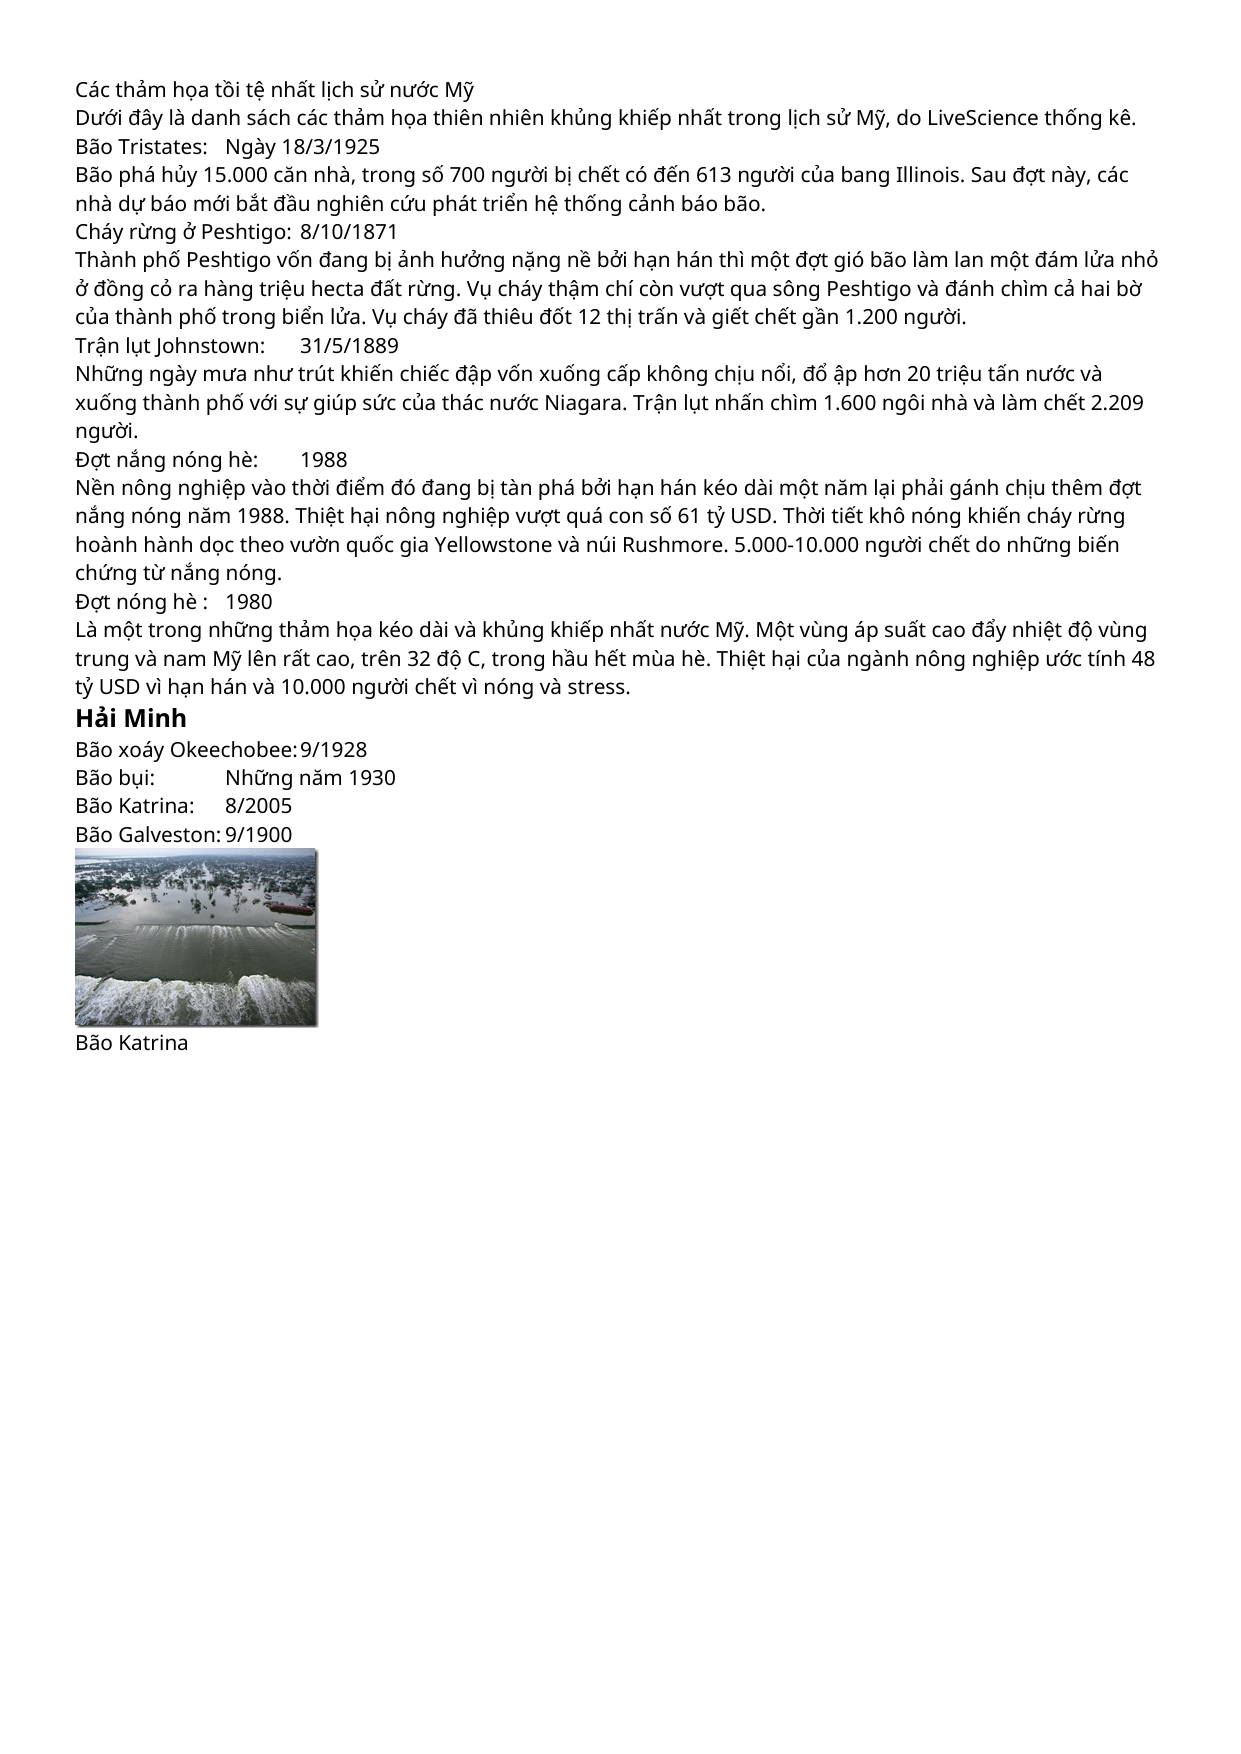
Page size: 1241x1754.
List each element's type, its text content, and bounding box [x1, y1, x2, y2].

text Bão xoáy Okeechobee: 9/1928 [75, 735, 1165, 763]
text Bão Katrina [75, 1028, 1165, 1056]
text Những ngày mưa như trút khiến chiếc đập vốn xuống cấp không chịu nổi, đổ ập hơn 20 triệu tấn nước và xuống thành phố với sự giúp sức của thác nước . Trận lụt nhấn chìm 1.600 ngôi nhà và làm chết 2.209 người. [75, 359, 1165, 445]
text Bão bụi: Những năm 1930 [75, 763, 1165, 792]
text Thành phố Peshtigo vốn đang bị ảnh hưởng nặng nề bởi hạn hán thì một đợt gió bão làm lan một đám lửa nhỏ ở đồng cỏ ra hàng triệu hecta đất rừng. Vụ cháy thậm chí còn vượt qua sông Peshtigo và đánh chìm cả hai bờ của thành phố trong biển lửa. Vụ cháy đã thiêu đốt 12 thị trấn và giết chết gần 1.200 người. [75, 246, 1165, 331]
text Bão Tristates: Ngày 18/3/1925 [75, 132, 1165, 160]
text Hải Minh [75, 701, 1165, 735]
text Bão Katrina: 8/2005 [75, 792, 1165, 820]
text Đợt nắng nóng hè: 1988 [75, 445, 1165, 473]
text Cháy rừng ở Peshtigo: 8/10/1871 [75, 217, 1165, 246]
text Bão Galveston: 9/1900 [75, 820, 1165, 848]
text Bão phá hủy 15.000 căn nhà, trong số 700 người bị chết có đến 613 người của bang . Sau đợt này, các nhà dự báo mới bắt đầu nghiên cứu phát triển hệ thống cảnh báo bão. [75, 160, 1165, 217]
text Đợt nóng hè : 1980 [75, 587, 1165, 615]
text Trận lụt : 31/5/1889 [75, 331, 1165, 359]
text Các thảm họa tồi tệ nhất lịch sử nước Mỹ [75, 75, 1165, 103]
text Nền nông nghiệp vào thời điểm đó đang bị tàn phá bởi hạn hán kéo dài một năm lại phải gánh chịu thêm đợt nắng nóng năm 1988. Thiệt hại nông nghiệp vượt quá con số 61 tỷ USD. Thời tiết khô nóng khiến cháy rừng hoành hành dọc theo vườn quốc gia và núi Rushmore. 5.000-10.000 người chết do những biến chứng từ nắng nóng. [75, 473, 1165, 587]
text Dưới đây là danh sách các thảm họa thiên nhiên khủng khiếp nhất trong lịch sử Mỹ, do LiveScience thống kê. [75, 103, 1165, 132]
picture [75, 848, 319, 1028]
text Là một trong những thảm họa kéo dài và khủng khiếp nhất nước Mỹ. Một vùng áp suất cao đẩy nhiệt độ vùng trung và nam Mỹ lên rất cao, trên 32 độ C, trong hầu hết mùa hè. Thiệt hại của ngành nông nghiệp ước tính 48 tỷ USD vì hạn hán và 10.000 người chết vì nóng và stress. [75, 615, 1165, 701]
